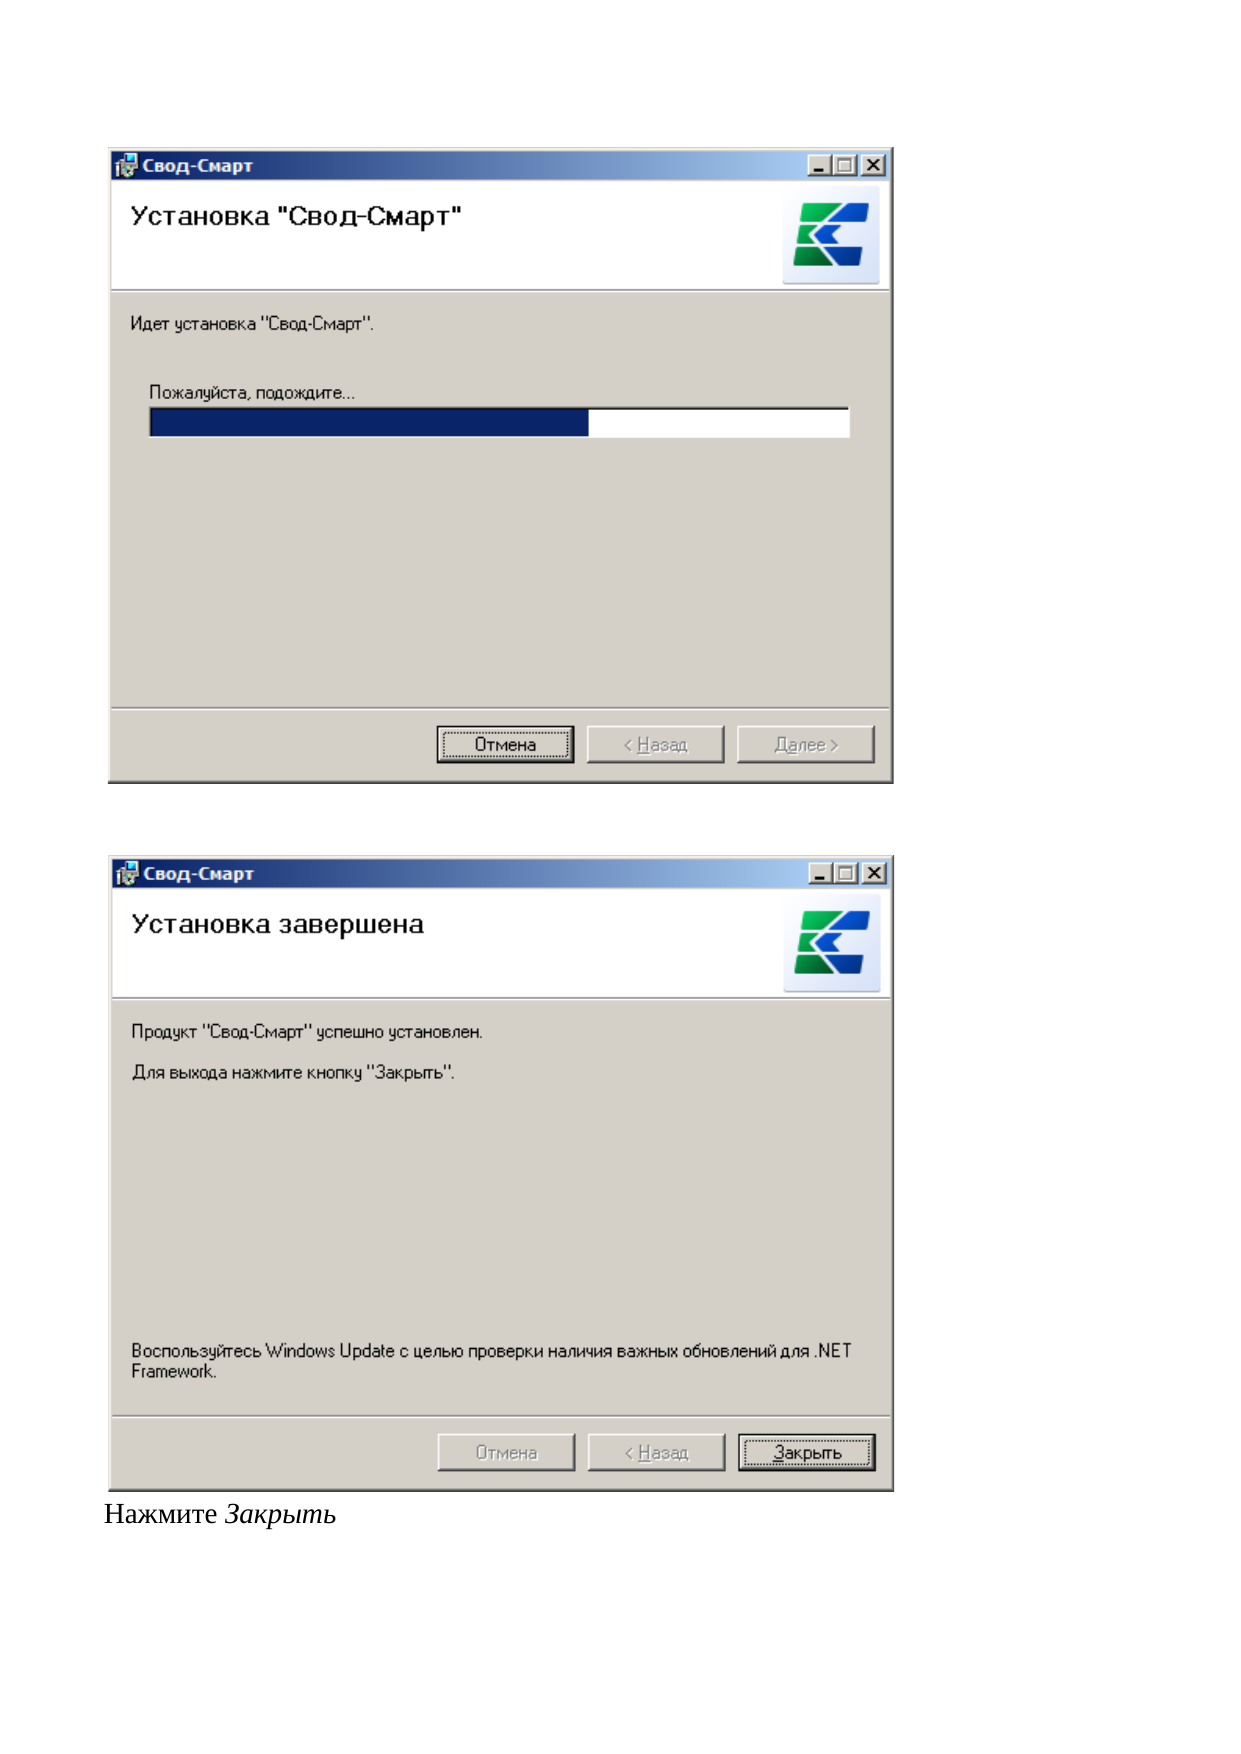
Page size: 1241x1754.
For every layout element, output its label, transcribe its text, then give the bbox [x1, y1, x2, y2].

picture [107, 147, 894, 784]
picture [108, 855, 895, 1492]
